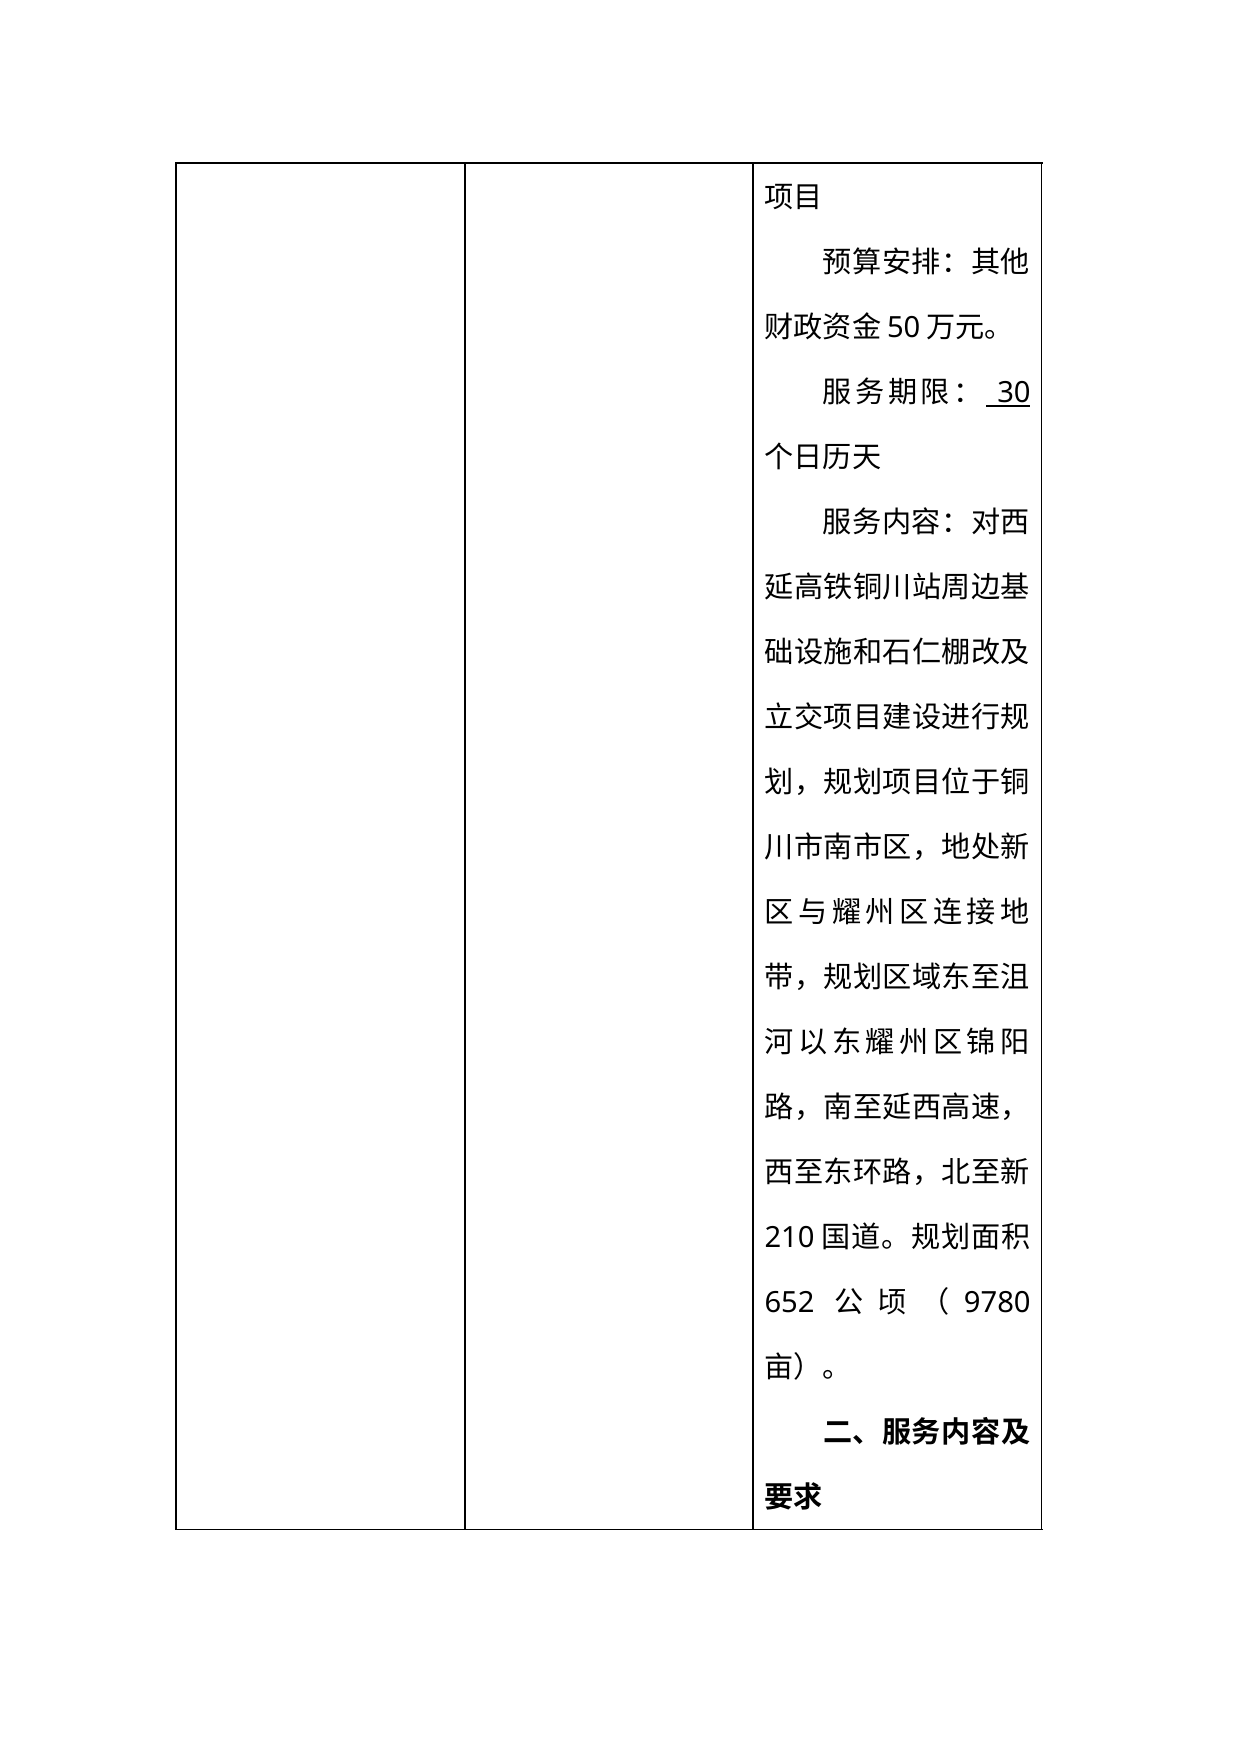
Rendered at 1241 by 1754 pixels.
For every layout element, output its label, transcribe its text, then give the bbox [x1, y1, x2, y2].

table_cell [754, 164, 1041, 1528]
table_cell [177, 164, 464, 1528]
table_cell 1 [466, 164, 752, 1528]
